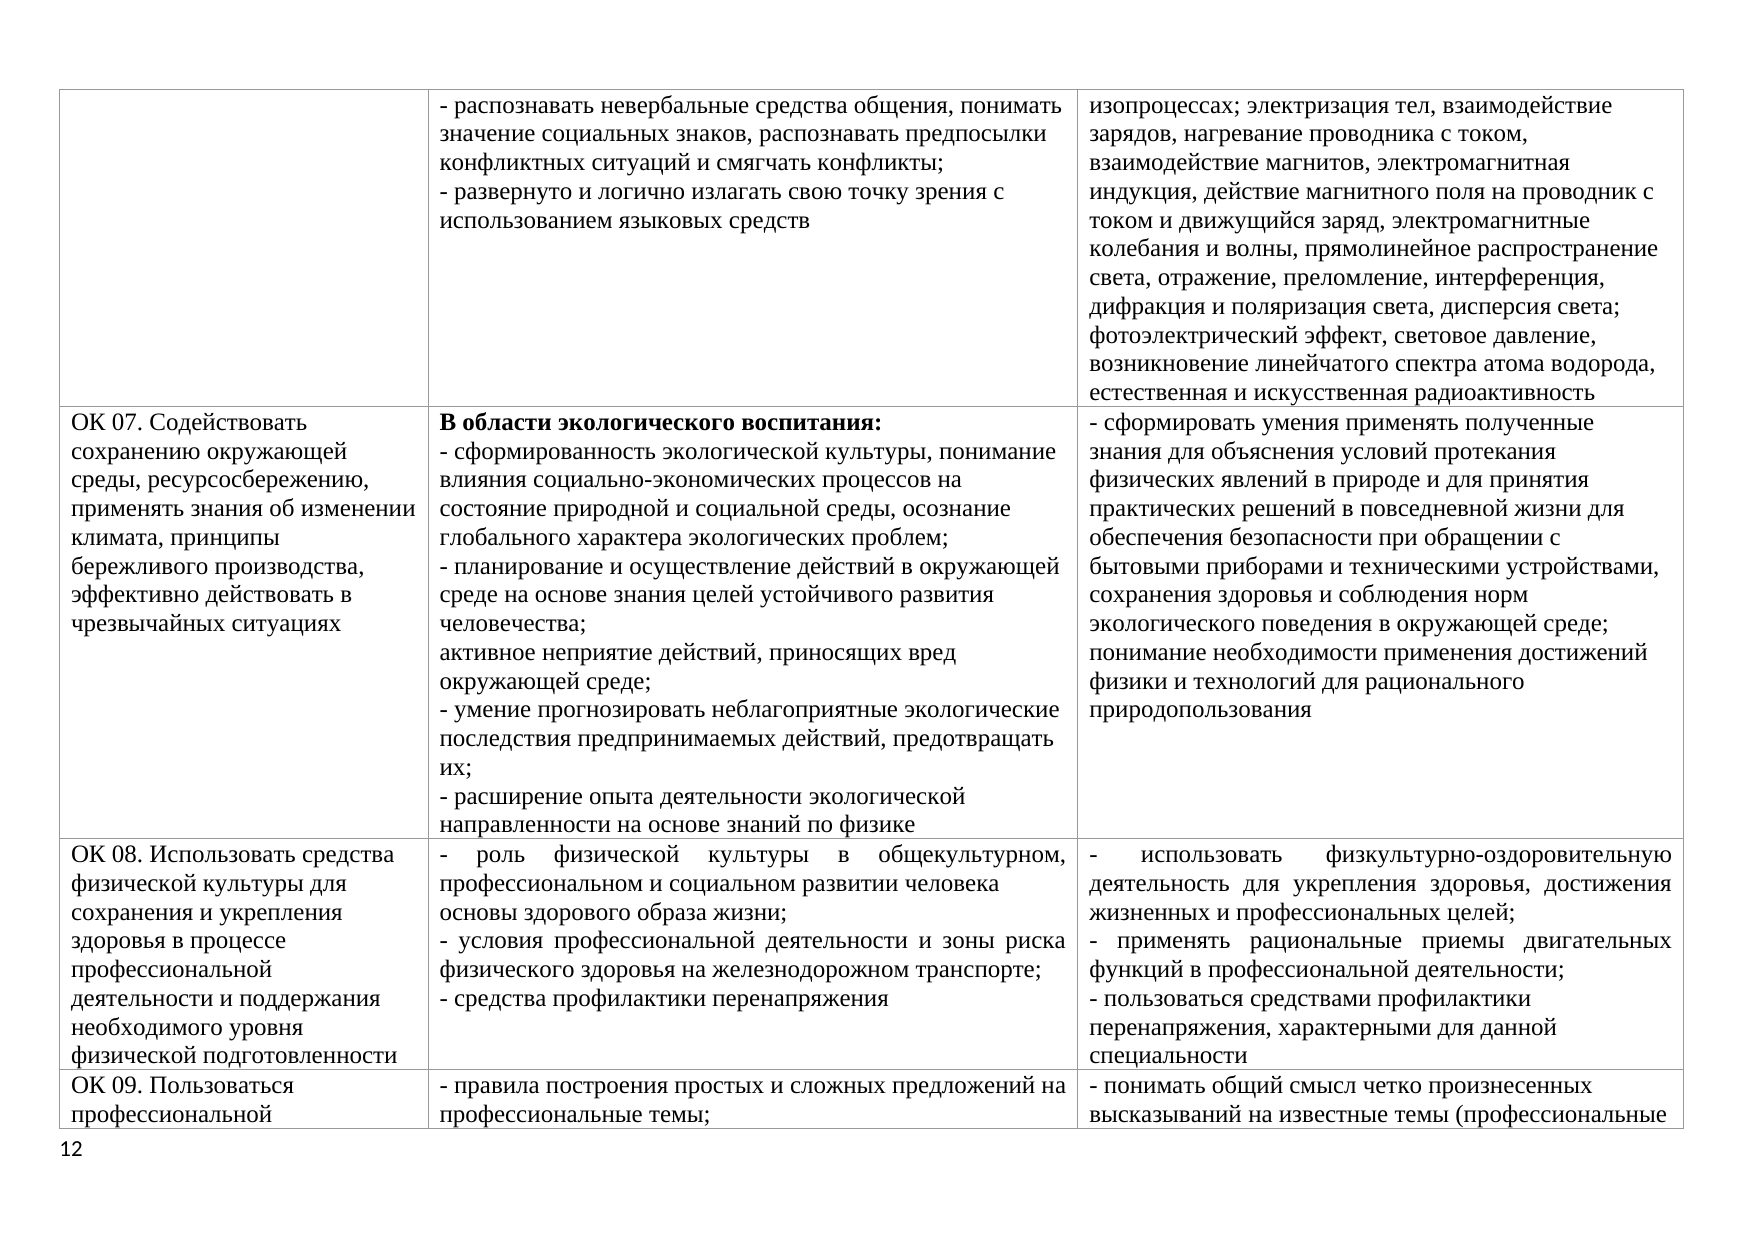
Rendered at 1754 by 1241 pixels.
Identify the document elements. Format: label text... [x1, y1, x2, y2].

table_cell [60, 1070, 428, 1128]
table_cell - сформировать умения применять полученные знания для объяснения условий протекания физических явлений в природе и для принятия практических решений в повседневной жизни для обеспечения безопасности при обращении с бытовыми приборами и техническими устройствами, сохранения здоровья и соблюдения норм экологического поведения в окружающей среде; понимание необходимости применения достижений физики и технологий для рационального природопользования [1078, 407, 1683, 838]
table_cell ОК 07. Содействовать сохранению окружающей среды, ресурсосбережению, применять знания об изменении климата, принципы бережливого производства, эффективно действовать в чрезвычайных ситуациях [60, 407, 428, 838]
table_cell ОК 08. Использовать средства физической культуры для сохранения и укрепления здоровья в процессе профессиональной деятельности и поддержания необходимого уровня физической подготовленности [60, 839, 428, 1069]
table_cell В области экологического воспитания: - сформированность экологической культуры, понимание влияния социально-экономических процессов на состояние природной и социальной среды, осознание глобального характера экологических проблем; - планирование и осуществление действий в окружающей среде на основе знания целей устойчивого развития человечества; активное неприятие действий, приносящих вред окружающей среде; - умение прогнозировать неблагоприятные экологические последствия предпринимаемых действий, предотвращать их; - расширение опыта деятельности экологической направленности на основе знаний по физике [429, 407, 1077, 838]
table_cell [1078, 1070, 1683, 1128]
table_cell - использовать физкультурно-оздоровительную деятельность для укрепления здоровья, достижения жизненных и профессиональных целей; - применять рациональные приемы двигательных функций в профессиональной деятельности; - пользоваться средствами профилактики перенапряжения, характерными для данной специальности [1078, 839, 1683, 1069]
table_cell - роль физической культуры в общекультурном, профессиональном и социальном развитии человека основы здорового образа жизни; - условия профессиональной деятельности и зоны риска физического здоровья на железнодорожном транспорте; - средства профилактики перенапряжения [429, 839, 1077, 1069]
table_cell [60, 90, 428, 406]
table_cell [429, 90, 1077, 406]
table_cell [1078, 90, 1683, 406]
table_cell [429, 1070, 1077, 1128]
